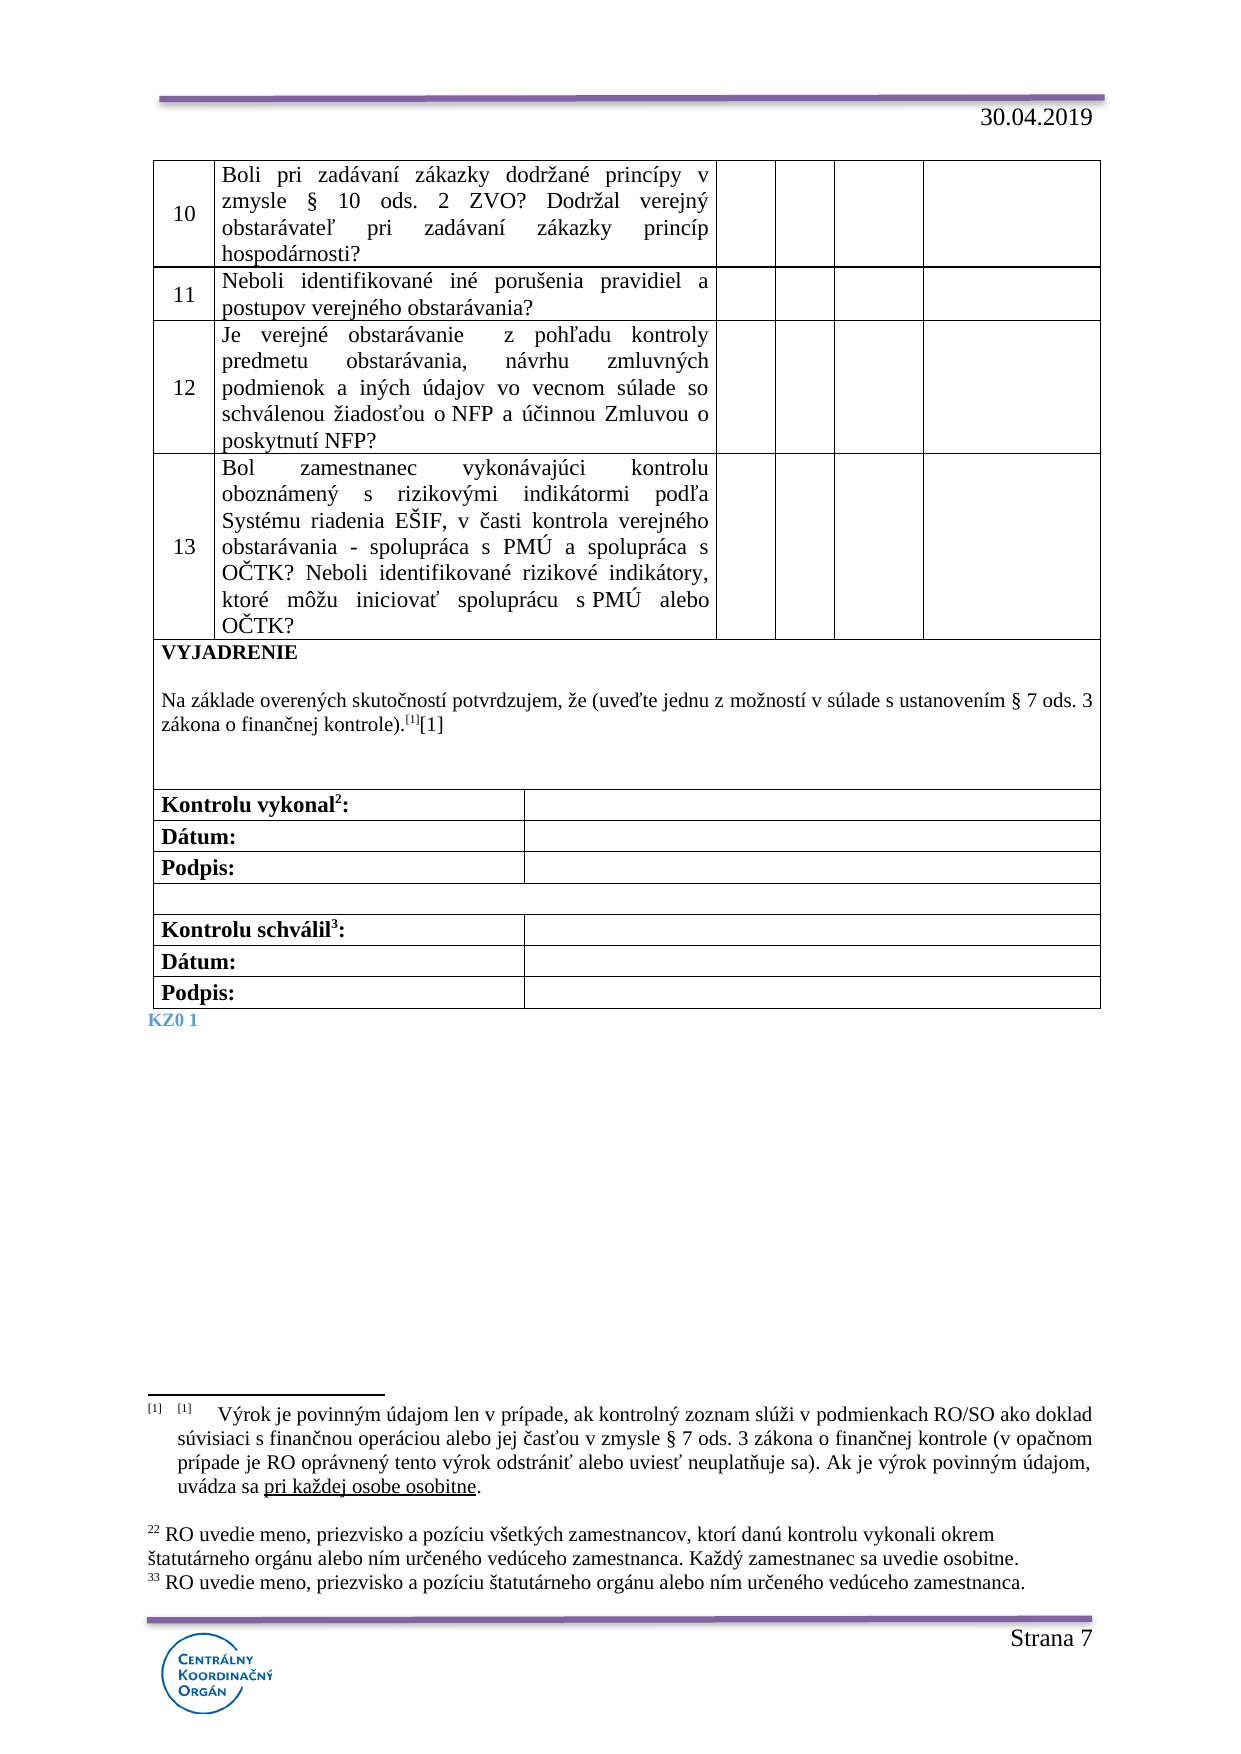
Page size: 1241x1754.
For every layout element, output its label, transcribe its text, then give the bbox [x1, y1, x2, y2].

table_cell 10 [154, 161, 214, 266]
table_cell [924, 321, 1100, 453]
table_cell Kontrolu vykonal2: [154, 790, 524, 820]
table_cell [924, 268, 1100, 320]
table_cell [924, 161, 1100, 266]
table_cell Dátum: [154, 821, 524, 851]
table_cell [924, 454, 1100, 638]
table_cell [776, 454, 834, 638]
table_cell 11 [154, 268, 214, 320]
table_cell Neboli identifikované iné porušenia pravidiel a postupov verejného obstarávania? [215, 268, 716, 320]
table_cell [776, 321, 834, 453]
table_cell [835, 321, 923, 453]
table_cell [835, 454, 923, 638]
table_cell [835, 161, 923, 266]
table_cell Boli pri zadávaní zákazky dodržané princípy v zmysle § 10 ods. 2 ZVO? Dodržal verejný obstarávateľ pri zadávaní zákazky princíp hospodárnosti? [215, 161, 716, 266]
table_cell 12 [154, 321, 214, 453]
table_cell [717, 161, 775, 266]
table_cell [717, 454, 775, 638]
table_cell Kontrolu schválil3: [154, 915, 524, 945]
table_cell Je verejné obstarávanie z pohľadu kontroly predmetu obstarávania, návrhu zmluvných podmienok a iných údajov vo vecnom súlade so schválenou žiadosťou o NFP a účinnou Zmluvou o poskytnutí NFP? [215, 321, 716, 453]
table_cell [835, 268, 923, 320]
table_cell [717, 268, 775, 320]
table_cell [525, 915, 1100, 945]
table_cell [154, 884, 1100, 914]
table_cell [717, 321, 775, 453]
table_cell [525, 977, 1100, 1007]
table_cell 13 [154, 454, 214, 638]
table_cell [525, 821, 1100, 851]
table_cell [776, 268, 834, 320]
table_cell Dátum: [154, 946, 524, 976]
table_cell VYJADRENIE Na základe overených skutočností potvrdzujem, že (uveďte jednu z možností v súlade s ustanovením § 7 ods. 3 zákona o finančnej kontrole).[1] [154, 640, 1100, 789]
table_cell Podpis: [154, 977, 524, 1007]
table_cell [525, 852, 1100, 882]
table_cell [525, 790, 1100, 820]
text KZ0 1 [148, 1008, 1093, 1030]
table_cell [525, 946, 1100, 976]
table_cell [776, 161, 834, 266]
table_cell Podpis: [154, 852, 524, 882]
picture [159, 1631, 272, 1713]
table_cell Bol zamestnanec vykonávajúci kontrolu oboznámený s rizikovými indikátormi podľa Systému riadenia EŠIF, v časti kontrola verejného obstarávania - spolupráca s PMÚ a spolupráca s OČTK? Neboli identifikované rizikové indikátory, ktoré môžu iniciovať spoluprácu s PMÚ alebo OČTK? [215, 454, 716, 638]
